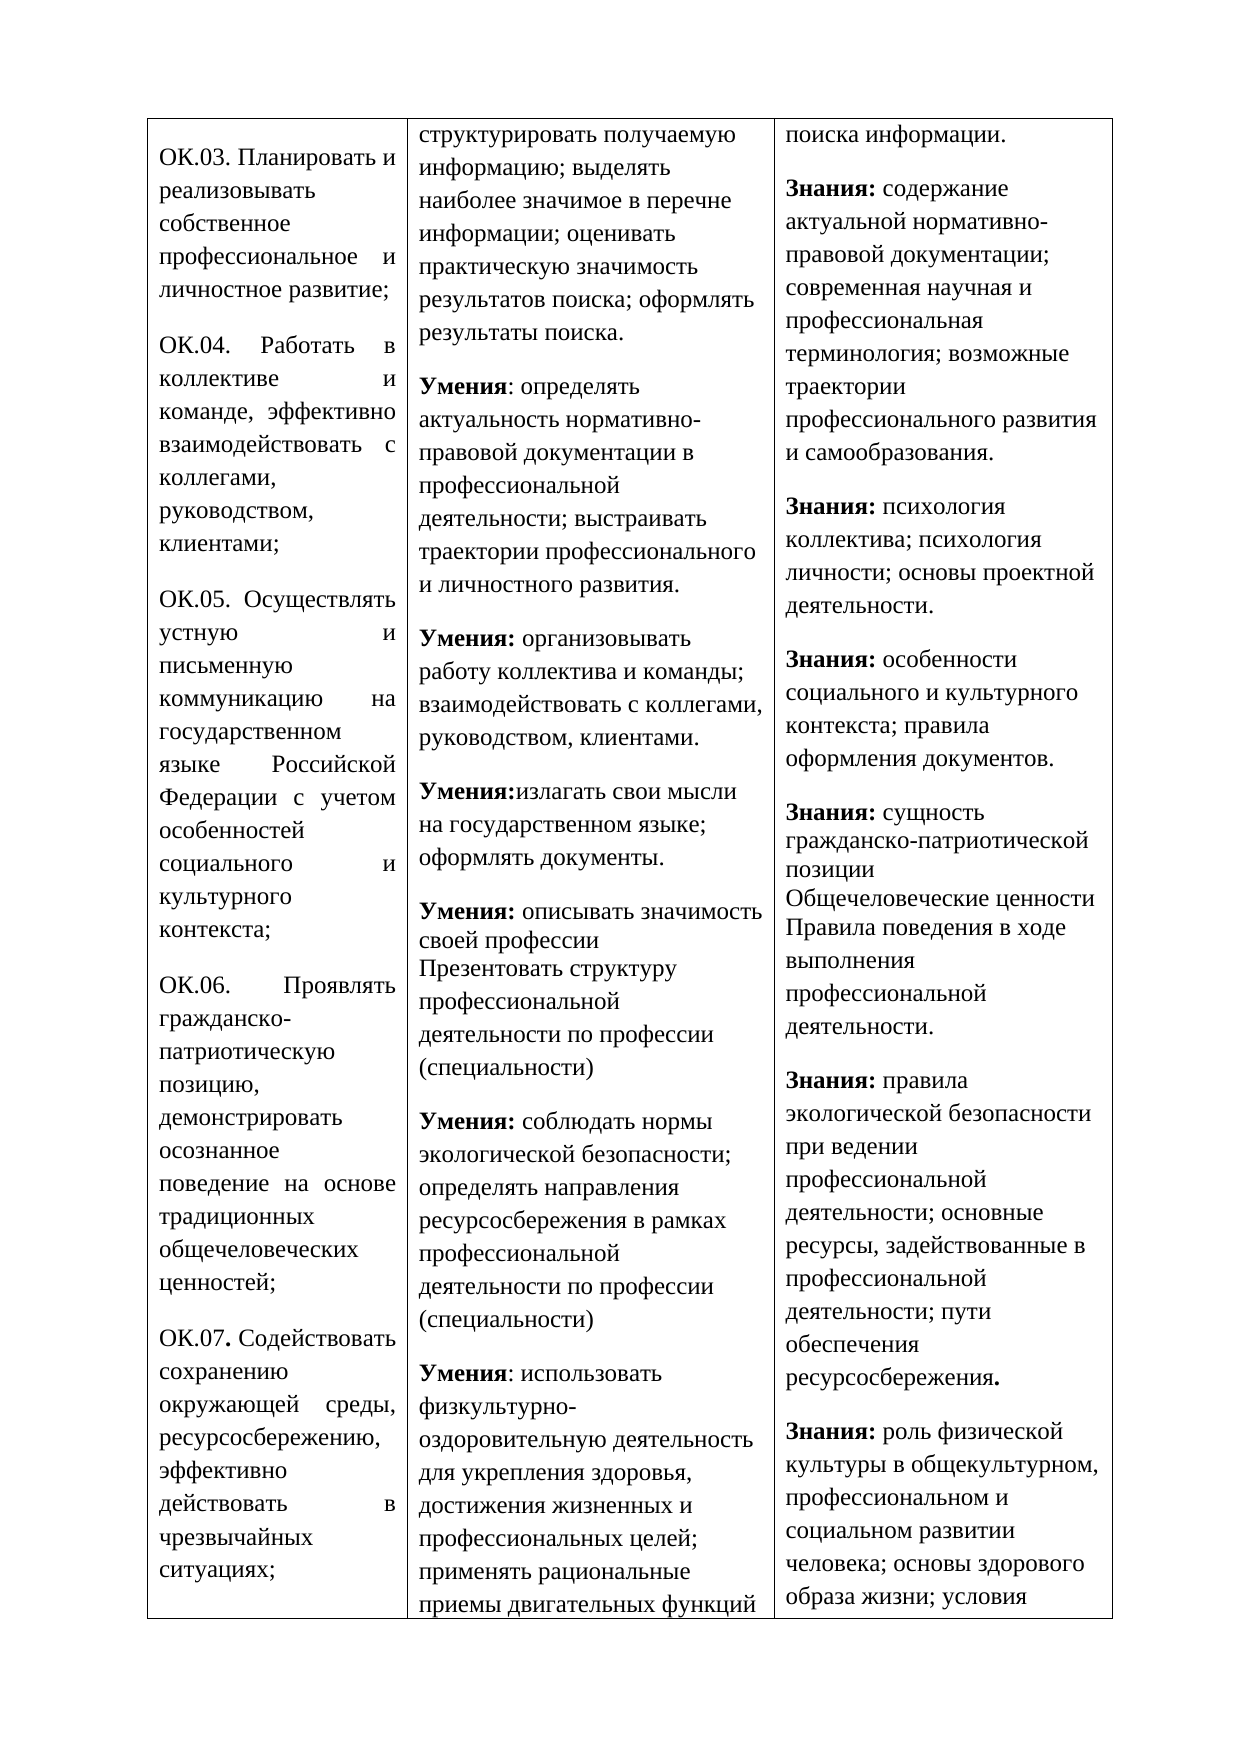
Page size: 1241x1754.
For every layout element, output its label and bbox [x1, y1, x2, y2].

table_cell [408, 119, 774, 1618]
table_cell [775, 119, 1112, 1618]
table_cell [148, 119, 407, 1618]
